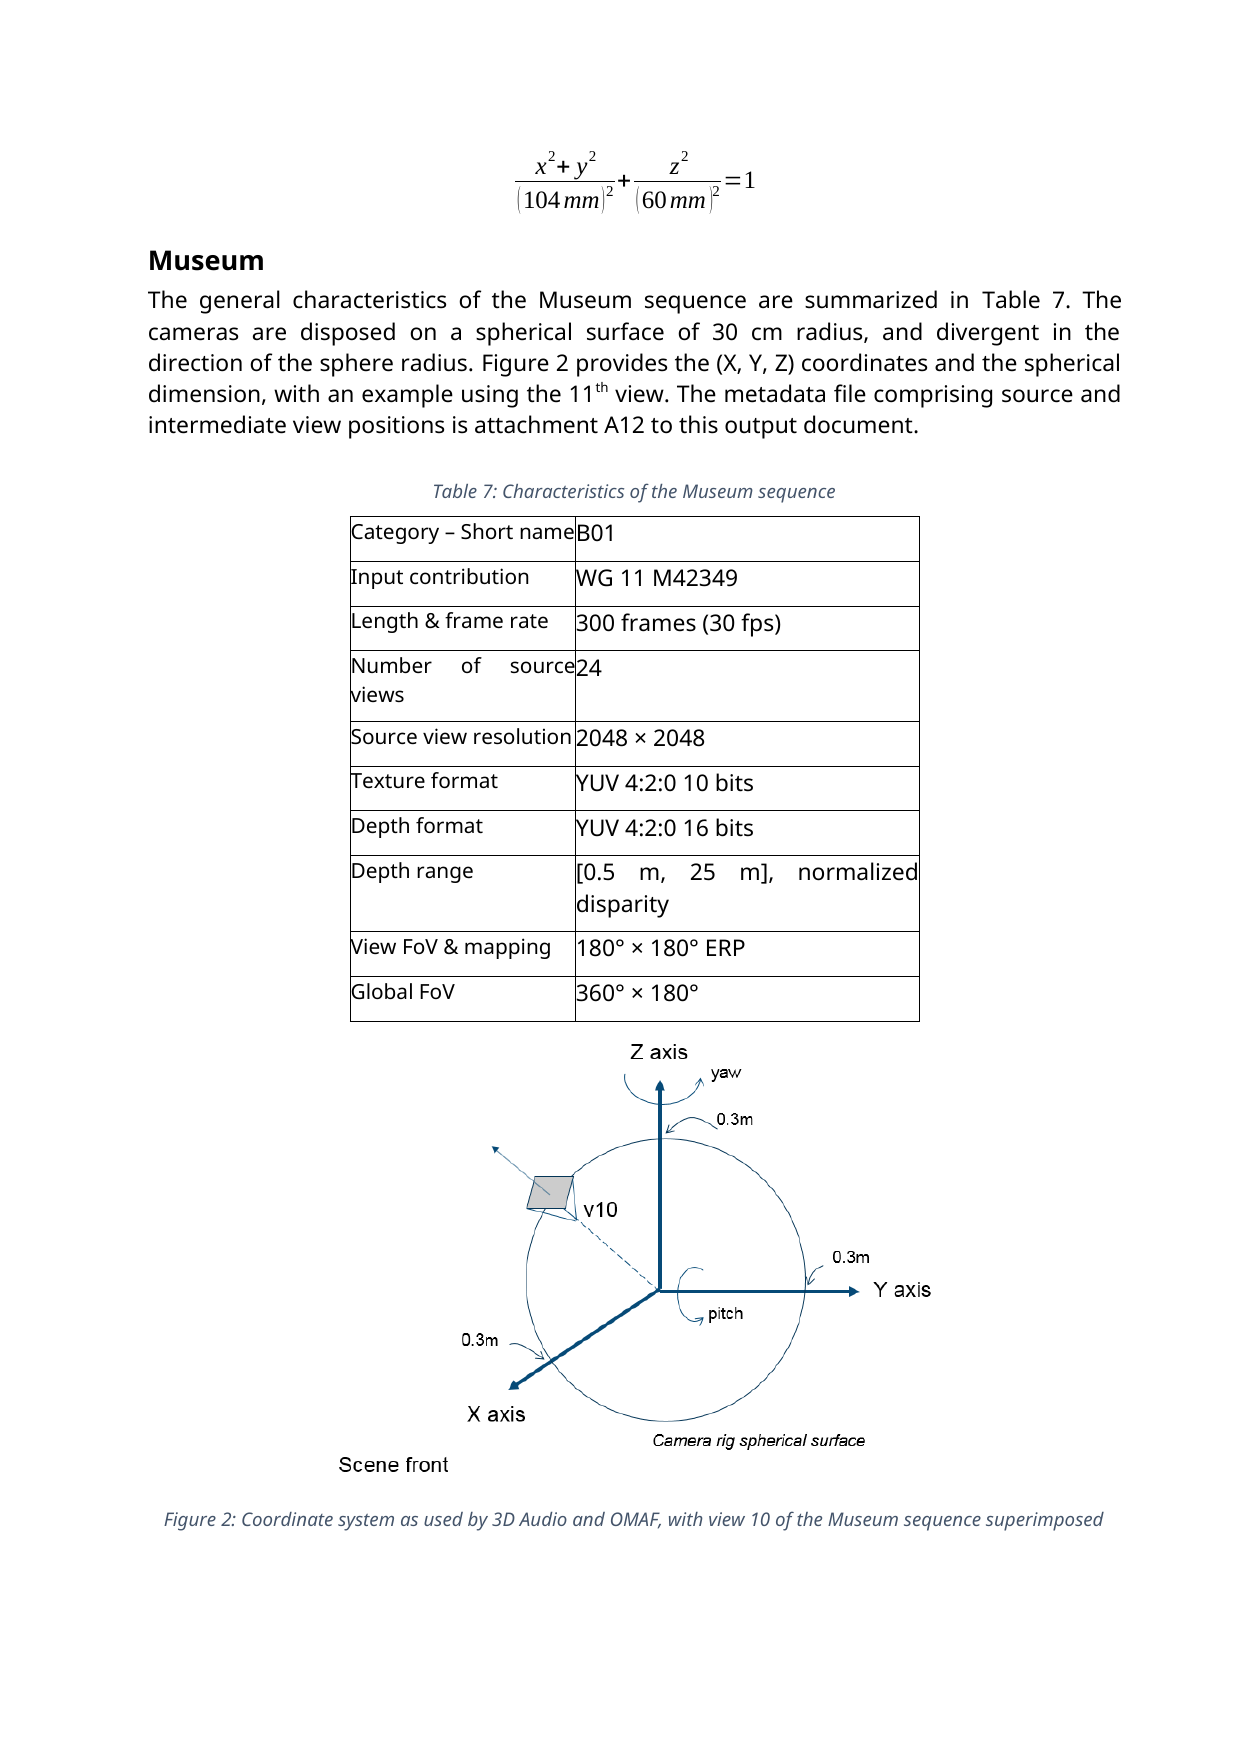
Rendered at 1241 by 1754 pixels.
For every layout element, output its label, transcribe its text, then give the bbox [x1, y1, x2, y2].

table_cell Number of source views [351, 651, 575, 721]
table_cell 300 frames (30 fps) [576, 607, 919, 650]
table_cell Depth range [351, 856, 575, 931]
table_cell View FoV & mapping [351, 932, 575, 976]
table_cell WG 11 M42349 [576, 562, 919, 606]
text Table 7: Characteristics of the Museum sequence [148, 478, 1122, 503]
text Museum [148, 241, 1122, 278]
table_cell Source view resolution [351, 722, 575, 766]
table_cell YUV 4:2:0 10 bits [576, 767, 919, 810]
picture [302, 1034, 968, 1494]
table_cell Texture format [351, 767, 575, 810]
table_cell 360° × 180° [576, 977, 919, 1021]
table_cell Length & frame rate [351, 607, 575, 650]
table_header B01 [576, 517, 919, 561]
table_cell Global FoV [351, 977, 575, 1021]
table_cell [0.5 m, 25 m], normalized disparity [576, 856, 919, 931]
text Figure 2: Coordinate system as used by 3D Audio and OMAF, with view 10 of the Museum sequence superimposed [148, 1506, 1122, 1532]
table_cell Input contribution [351, 562, 575, 606]
table_cell Depth format [351, 811, 575, 855]
table_cell 24 [576, 651, 919, 721]
table_header Category – Short name [351, 517, 575, 561]
table_cell YUV 4:2:0 16 bits [576, 811, 919, 855]
text The general characteristics of the Museum sequence are summarized in Table 7. The cameras are disposed on a spherical surface of 30 cm radius, and divergent in the direction of the sphere radius. Figure 2 provides the (X, Y, Z) coordinates and the spherical dimension, with an example using the 11th view. The metadata file comprising source and intermediate view positions is attachment A12 to this output document. [148, 284, 1122, 441]
table_cell 2048 × 2048 [576, 722, 919, 766]
table_cell 180° × 180° ERP [576, 932, 919, 976]
